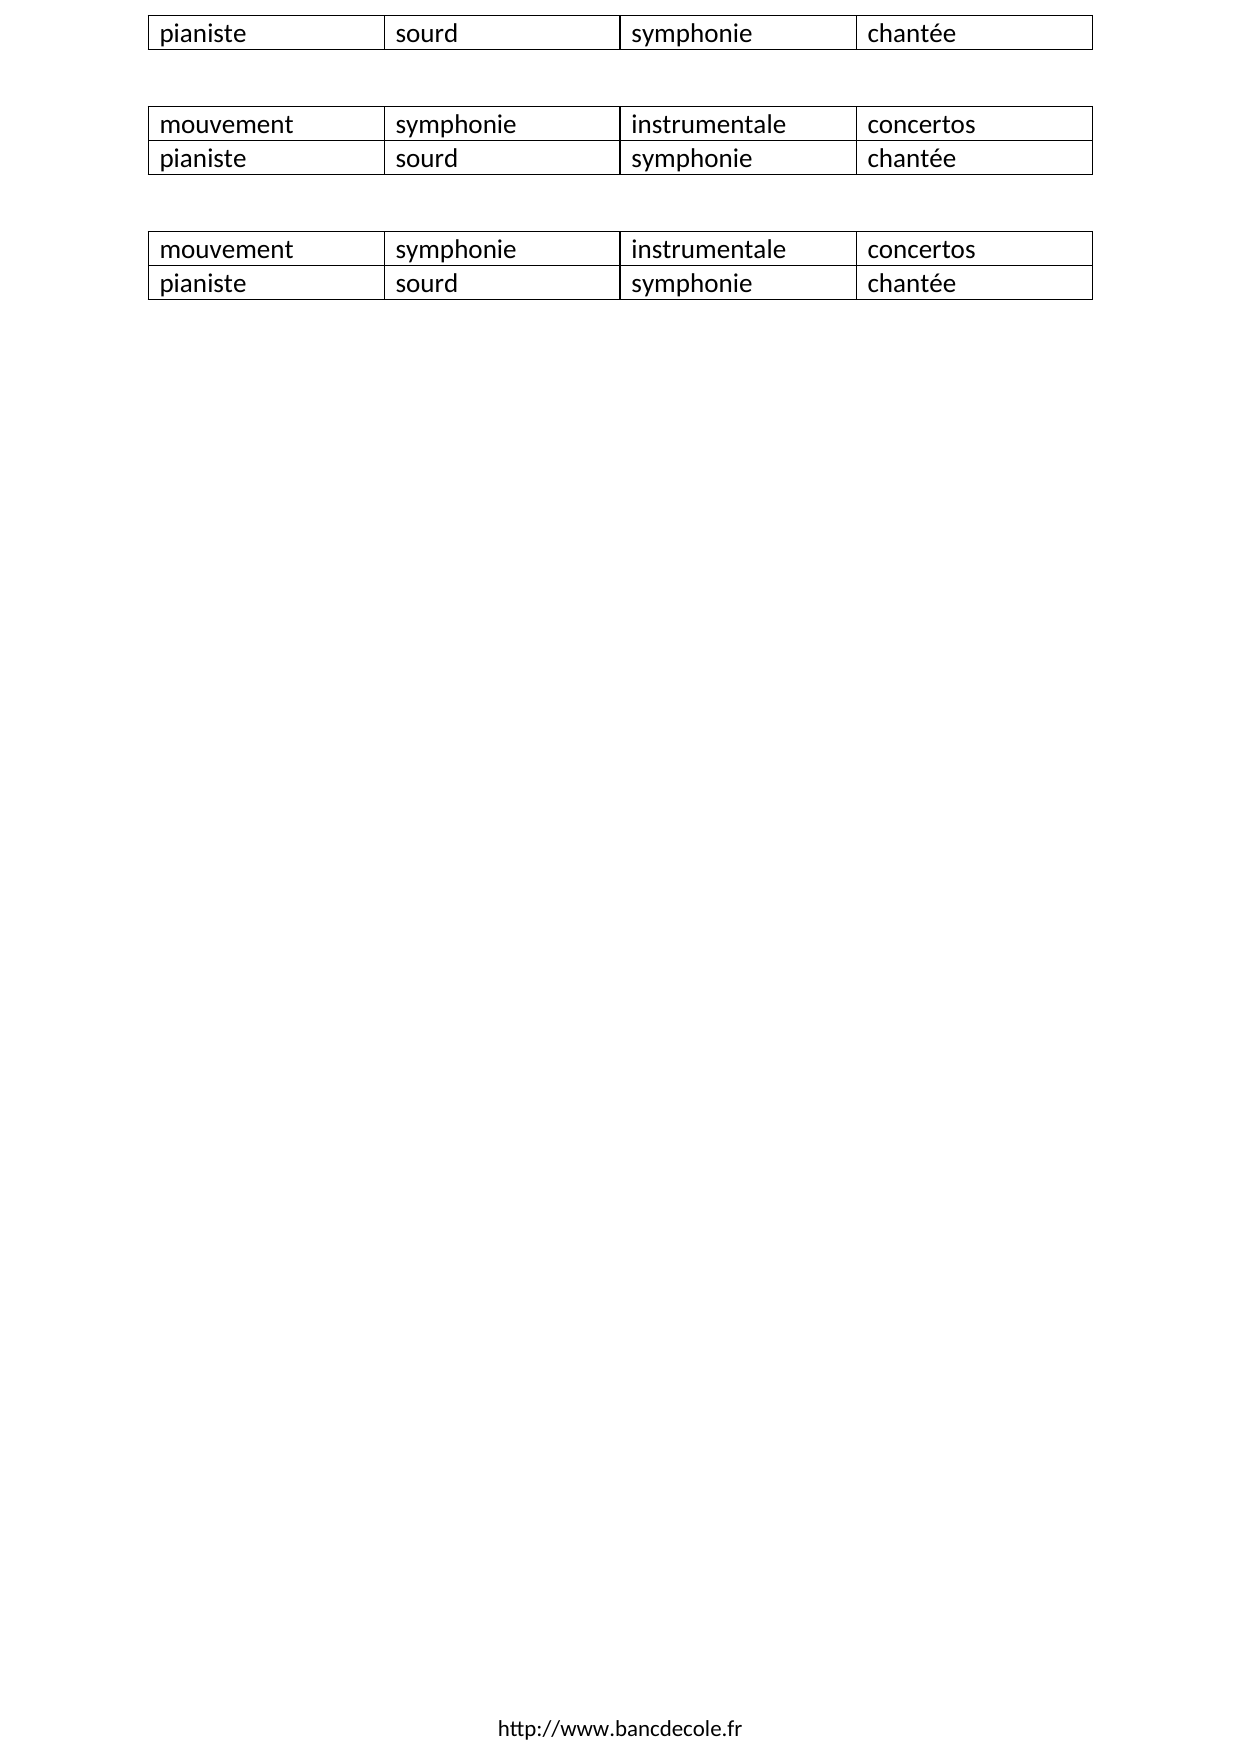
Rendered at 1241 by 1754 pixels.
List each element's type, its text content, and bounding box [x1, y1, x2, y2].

table_header instrumentale [621, 107, 856, 140]
table_cell sourd [385, 266, 619, 299]
table_cell sourd [385, 16, 619, 49]
table_header symphonie [385, 232, 619, 265]
table_header mouvement [149, 232, 384, 265]
table_cell chantée [857, 16, 1092, 49]
table_header concertos [857, 232, 1092, 265]
table_header symphonie [385, 107, 619, 140]
table_header mouvement [149, 107, 384, 140]
table_header concertos [857, 107, 1092, 140]
table_cell symphonie [621, 141, 856, 174]
table_cell pianiste [149, 141, 384, 174]
table_cell symphonie [621, 266, 856, 299]
table_cell sourd [385, 141, 619, 174]
table_header instrumentale [621, 232, 856, 265]
table_cell chantée [857, 141, 1092, 174]
table_cell pianiste [149, 16, 384, 49]
table_cell pianiste [149, 266, 384, 299]
table_cell chantée [857, 266, 1092, 299]
table_cell symphonie [621, 16, 856, 49]
